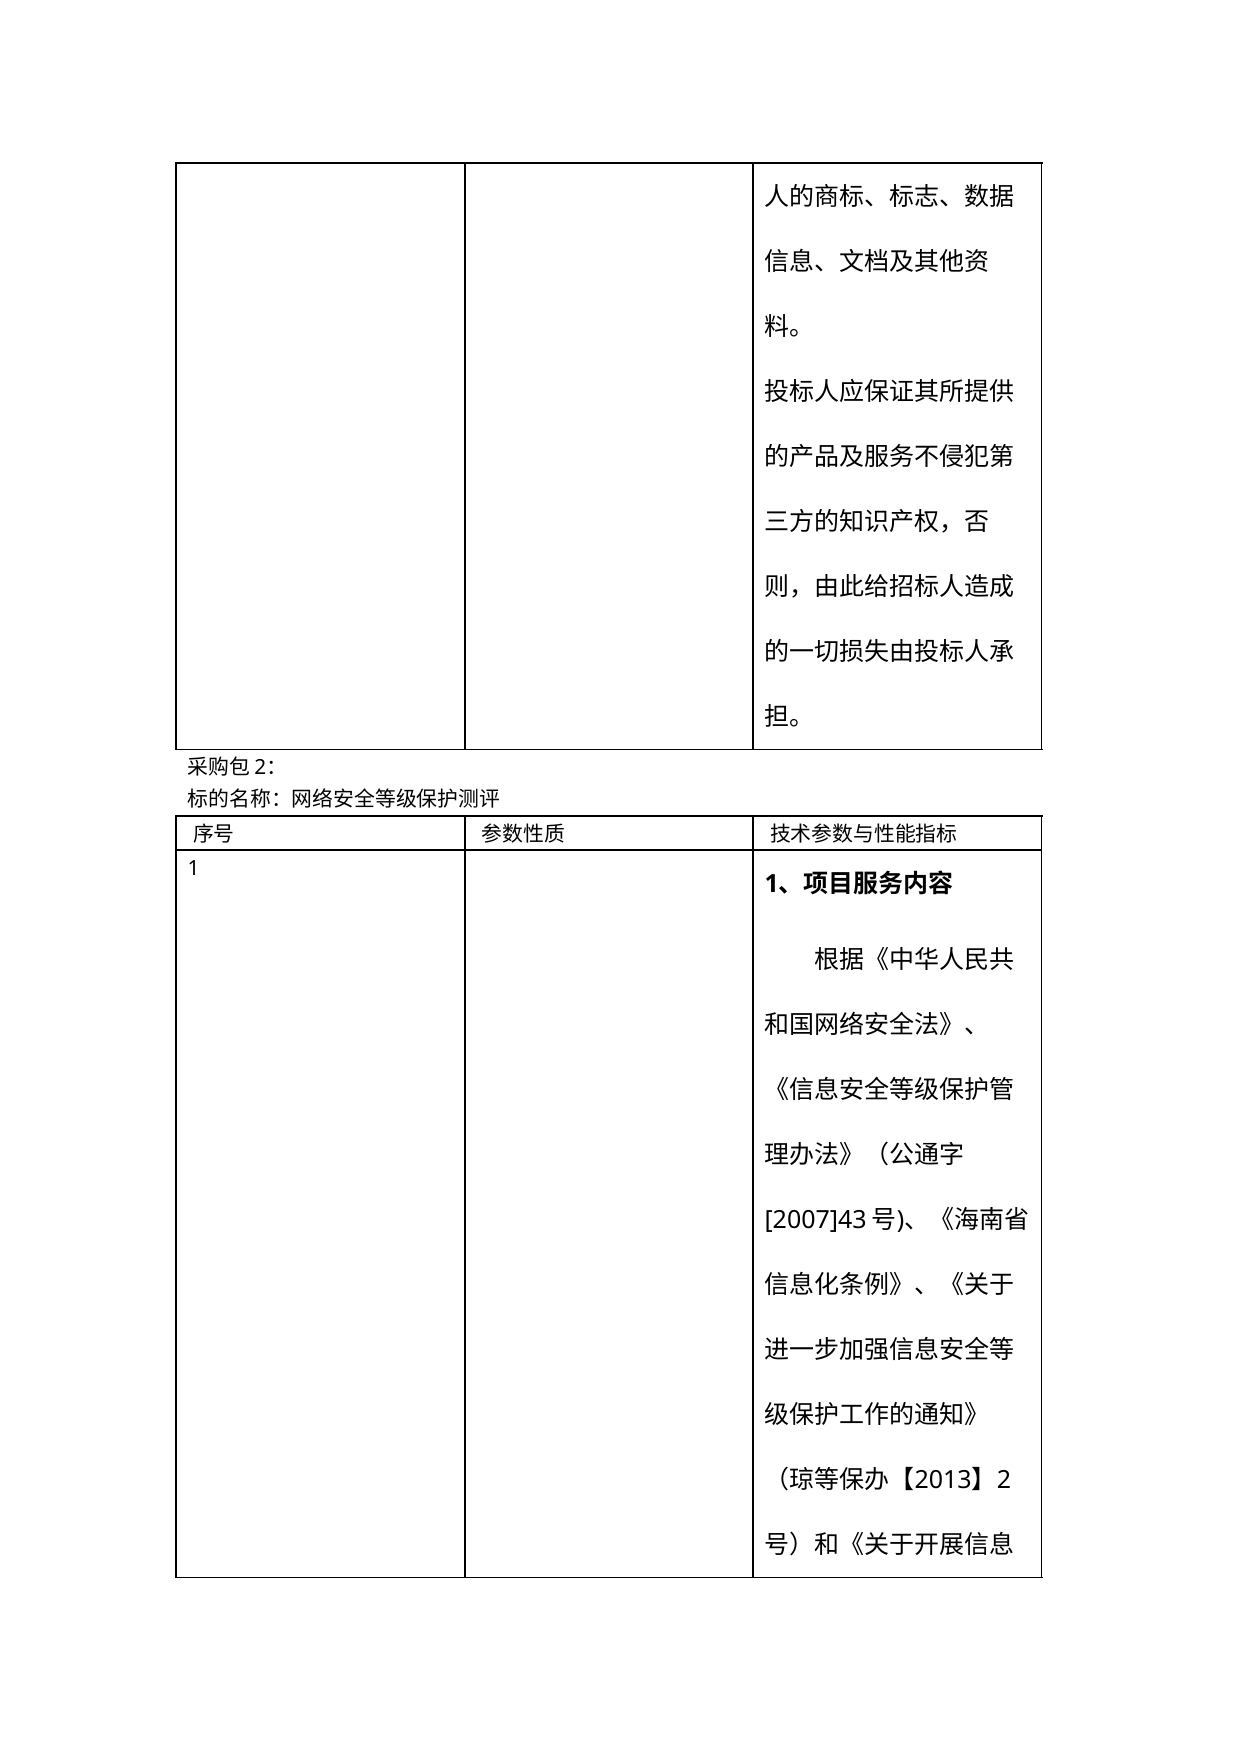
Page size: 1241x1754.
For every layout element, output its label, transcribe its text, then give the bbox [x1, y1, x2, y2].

table_cell [466, 164, 752, 748]
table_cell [754, 851, 1041, 1577]
table_header 参数性质 [466, 817, 752, 849]
table_cell [466, 851, 752, 1577]
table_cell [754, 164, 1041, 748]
table_cell 1 [177, 851, 464, 1577]
table_header 技术参数与性能指标 [754, 817, 1041, 849]
text 标的名称：网络安全等级保护测评 [187, 783, 1053, 815]
table_header 序号 [177, 817, 464, 849]
table_cell 1 [177, 164, 464, 748]
text 采购包2： [187, 750, 1053, 783]
